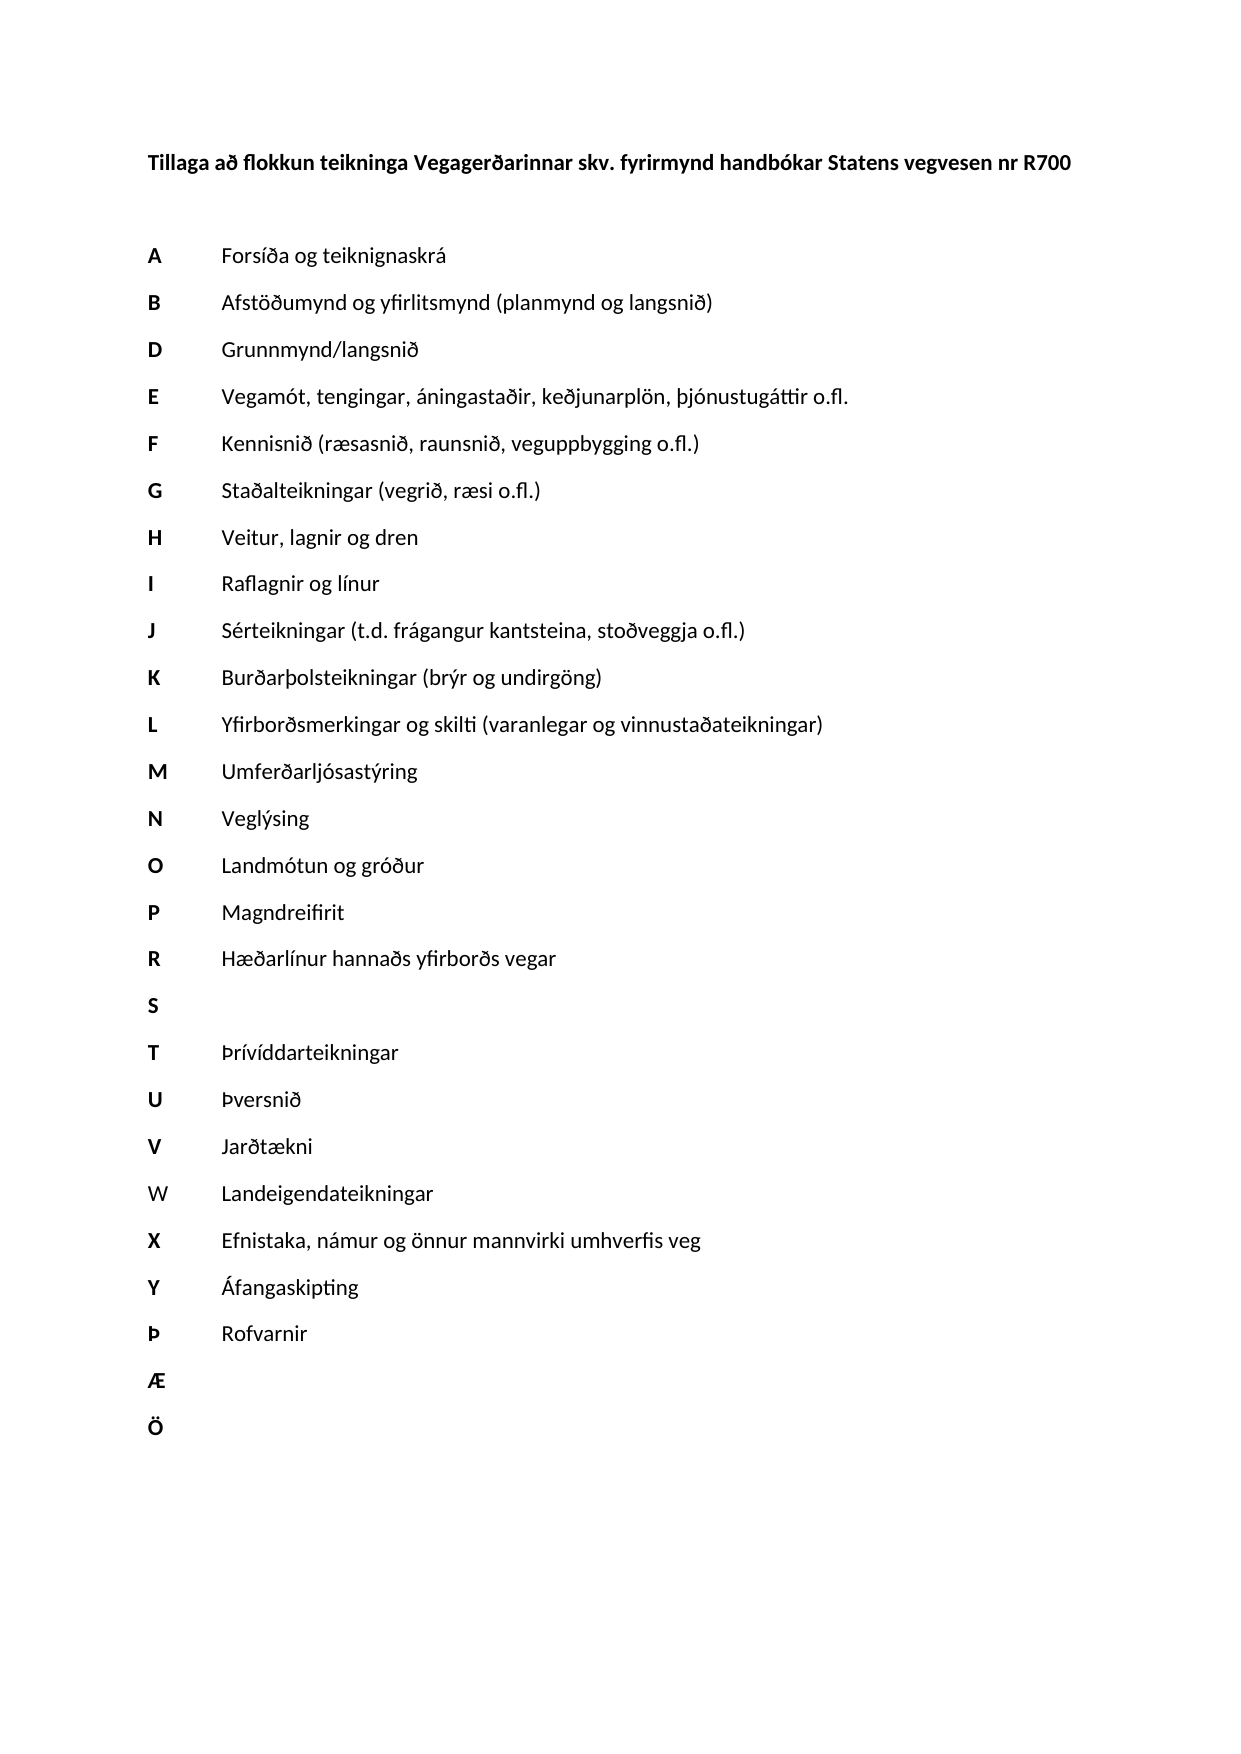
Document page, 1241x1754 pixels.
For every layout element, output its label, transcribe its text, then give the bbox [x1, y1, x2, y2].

text P Magndreifirit [148, 898, 1093, 926]
text Ö [148, 1413, 1093, 1441]
text R Hæðarlínur hannaðs yfirborðs vegar [148, 944, 1093, 972]
text M Umferðarljósastýring [148, 757, 1093, 785]
text W Landeigendateikningar [148, 1179, 1093, 1207]
text F Kennisnið (ræsasnið, raunsnið, veguppbygging o.fl.) [148, 429, 1093, 457]
text D Grunnmynd/langsnið [148, 335, 1093, 363]
text E Vegamót, tengingar, áningastaðir, keðjunarplön, þjónustugáttir o.fl. [148, 382, 1093, 410]
text A Forsíða og teiknignaskrá [148, 241, 1093, 269]
text Tillaga að flokkun teikninga Vegagerðarinnar skv. fyrirmynd handbókar Statens vegvesen nr R700 [148, 148, 1093, 176]
text I Raflagnir og línur [148, 569, 1093, 597]
text Æ [148, 1366, 1093, 1394]
text S [148, 991, 1093, 1019]
text Þ Rofvarnir [148, 1319, 1093, 1347]
text B Afstöðumynd og yfirlitsmynd (planmynd og langsnið) [148, 288, 1093, 316]
text O Landmótun og gróður [148, 851, 1093, 879]
text V Jarðtækni [148, 1132, 1093, 1160]
text J Sérteikningar (t.d. frágangur kantsteina, stoðveggja o.fl.) [148, 616, 1093, 644]
text X Efnistaka, námur og önnur mannvirki umhverfis veg [148, 1226, 1093, 1254]
text Y Áfangaskipting [148, 1273, 1093, 1301]
text U Þversnið [148, 1085, 1093, 1113]
text L Yfirborðsmerkingar og skilti (varanlegar og vinnustaðateikningar) [148, 710, 1093, 738]
text T Þrívíddarteikningar [148, 1038, 1093, 1066]
text N Veglýsing [148, 804, 1093, 832]
text H Veitur, lagnir og dren [148, 523, 1093, 551]
text K Burðarþolsteikningar (brýr og undirgöng) [148, 663, 1093, 691]
text G Staðalteikningar (vegrið, ræsi o.fl.) [148, 476, 1093, 504]
